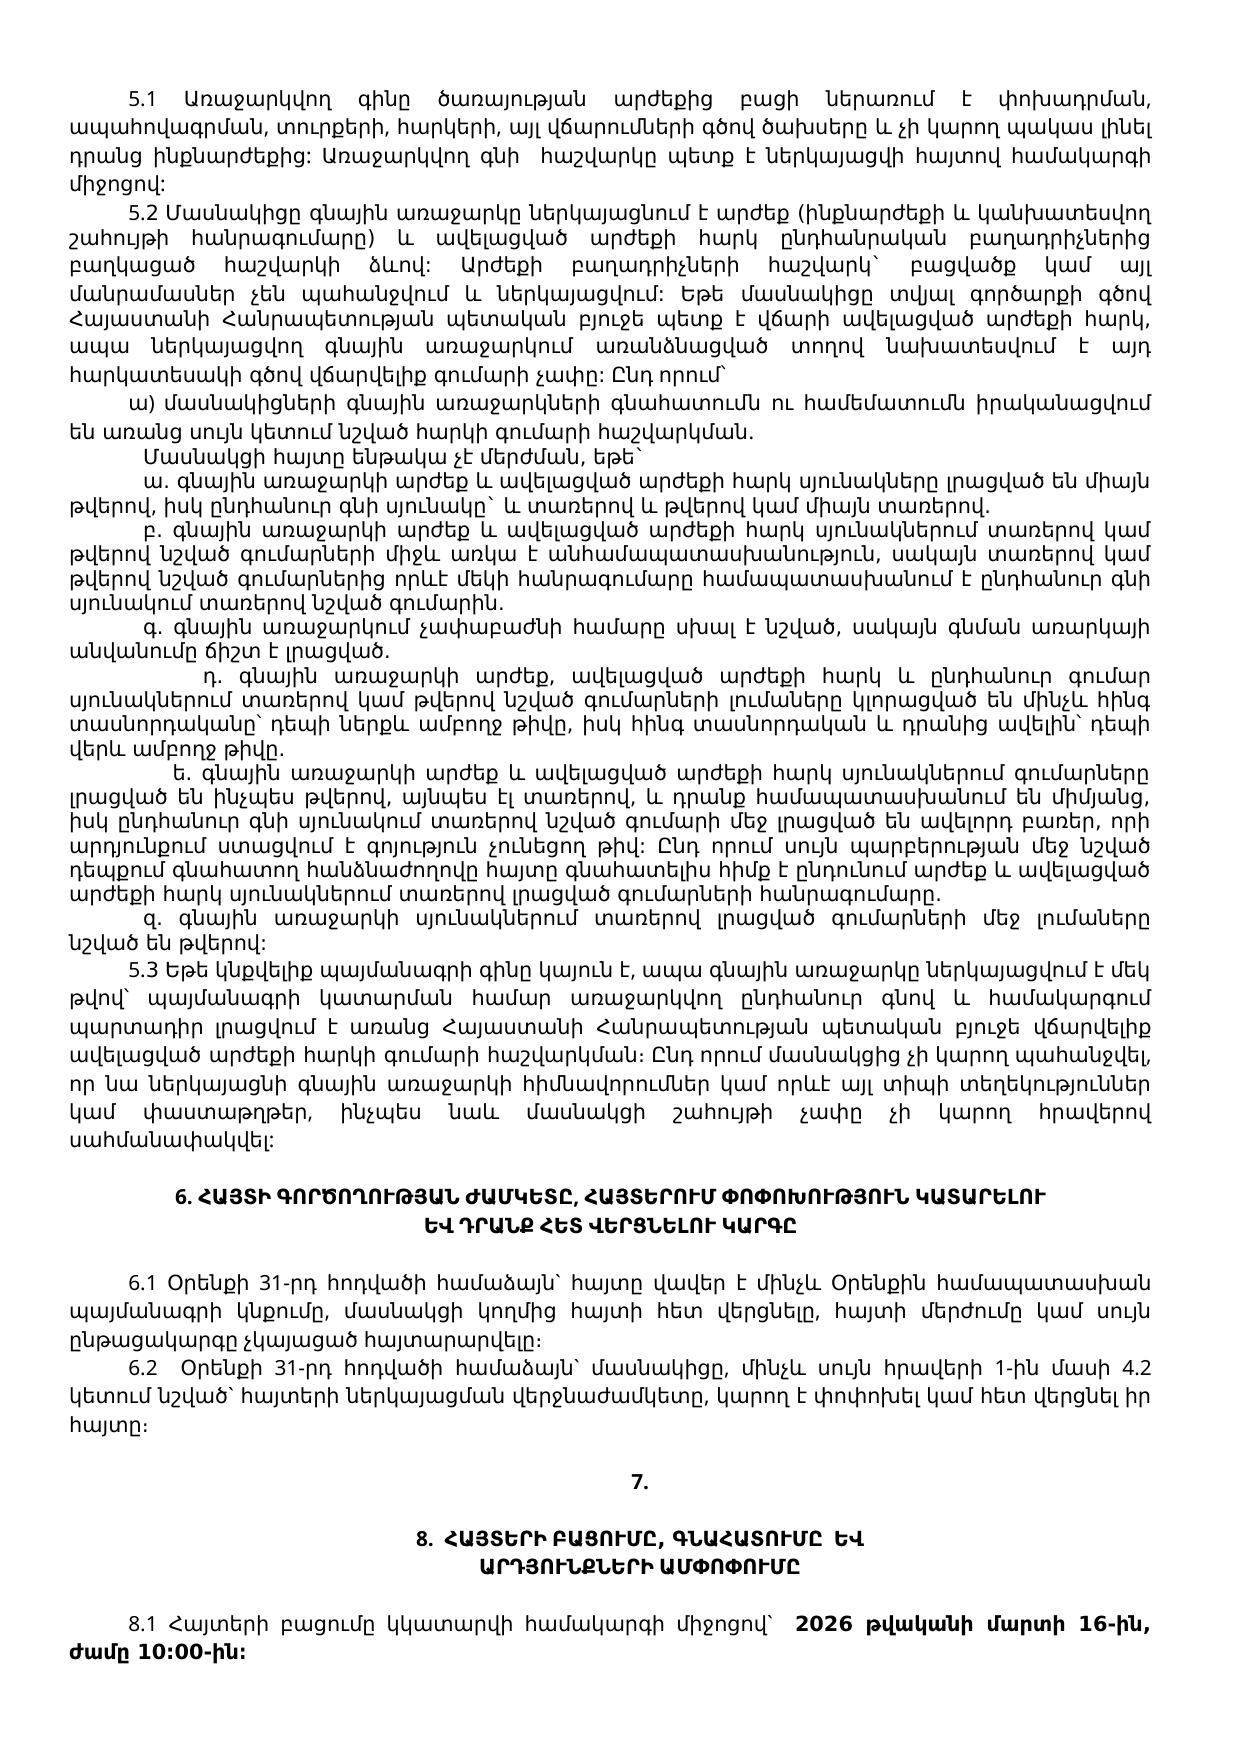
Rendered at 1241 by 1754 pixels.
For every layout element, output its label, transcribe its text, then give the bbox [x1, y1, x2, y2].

text 6. ՀԱՅՏԻ ԳՈՐԾՈՂՈՒԹՅԱՆ ԺԱՄԿԵՏԸ, ՀԱՅՏԵՐՈՒՄ ՓՈՓՈԽՈՒԹՅՈՒՆ ԿԱՏԱՐԵԼՈՒ [69, 1182, 1152, 1211]
text 5.2 Մասնակիցը գնային առաջարկը ներկայացնում է արժեք (ինքնարժեքի և կանխատեսվող շահույթի հանրագումարը) և ավելացված արժեքի հարկ ընդհանրական բաղադրիչներից բաղկացած հաշվարկի ձևով: Արժեքի բաղադրիչների հաշվարկ` բացվածք կամ այլ մանրամասներ չեն պահանջվում և ներկայացվում: Եթե մասնակիցը տվյալ գործարքի գծով Հայաստանի Հանրապետության պետական բյուջե պետք է վճարի ավելացված արժեքի հարկ, ապա ներկայացվող գնային առաջարկում առանձնացված տողով նախատեսվում է այդ հարկատեսակի գծով վճարվելիք գումարի չափը: Ընդ որում՝ [69, 198, 1152, 388]
text 6.2 Օրենքի 31-րդ հոդվածի համաձայն` մասնակիցը, մինչև սույն հրավերի 1-ին մասի 4.2 կետում նշված` հայտերի ներկայացման վերջնաժամկետը, կարող է փոփոխել կամ հետ վերցնել իր հայտը։ [69, 1353, 1152, 1438]
text 7. [69, 1467, 1152, 1495]
text գ. գնային առաջարկում չափաբաժնի համարը սխալ է նշված, սակայն գնման առարկայի անվանումը ճիշտ է լրացված. [69, 615, 1152, 664]
text բ. գնային առաջարկի արժեք և ավելացված արժեքի հարկ սյունակներում տառերով կամ թվերով նշված գումարների միջև առկա է անհամապատասխանություն, սակայն տառերով կամ թվերով նշված գումարներից որևէ մեկի հանրագումարը համապատասխանում է ընդհանուր գնի սյունակում տառերով նշված գումարին. [69, 518, 1152, 615]
text ե. գնային առաջարկի արժեք և ավելացված արժեքի հարկ սյունակներում գումարները լրացված են ինչպես թվերով, այնպես էլ տառերով, և դրանք համապատասխանում են միմյանց, իսկ ընդհանուր գնի սյունակում տառերով նշված գումարի մեջ լրացված են ավելորդ բառեր, որի արդյունքում ստացվում է գոյություն չունեցող թիվ: Ընդ որում սույն պարբերության մեջ նշված դեպքում գնահատող հանձնաժողովը հայտը գնահատելիս հիմք է ընդունում արժեք և ավելացված արժեքի հարկ սյունակներում տառերով լրացված գումարների հանրագումարը. [69, 761, 1152, 906]
text Մասնակցի հայտը ենթակա չէ մերժման, եթե` [69, 445, 1152, 469]
text ա. գնային առաջարկի արժեք և ավելացված արժեքի հարկ սյունակները լրացված են միայն թվերով, իսկ ընդհանուր գնի սյունակը` և տառերով և թվերով կամ միայն տառերով. [69, 469, 1152, 518]
text զ. գնային առաջարկի սյունակներում տառերով լրացված գումարների մեջ լումաները նշված են թվերով: [69, 906, 1152, 955]
text ԱՐԴՅՈՒՆՔՆԵՐԻ ԱՄՓՈՓՈՒՄԸ [69, 1552, 1152, 1581]
text 5.3 Եթե կնքվելիք պայմանագրի գինը կայուն է, ապա գնային առաջարկը ներկայացվում է մեկ թվով՝ պայմանագրի կատարման համար առաջարկվող ընդհանուր գնով և համակարգում պարտադիր լրացվում է առանց Հայաստանի Հանրապետության պետական բյուջե վճարվելիք ավելացված արժեքի հարկի գումարի հաշվարկման։ Ընդ որում մասնակցից չի կարող պահանջվել, որ նա ներկայացնի գնային առաջարկի հիմնավորումներ կամ որևէ այլ տիպի տեղեկություններ կամ փաստաթղթեր, ինչպես նաև մասնակցի շահույթի չափը չի կարող հրավերով սահմանափակվել: [69, 955, 1152, 1154]
text ա) մասնակիցների գնային առաջարկների գնահատումն ու համեմատումն իրականացվում են առանց սույն կետում նշված հարկի գումարի հաշվարկման. [69, 388, 1152, 445]
text ԵՎ ԴՐԱՆՔ ՀԵՏ ՎԵՐՑՆԵԼՈՒ ԿԱՐԳԸ [69, 1211, 1152, 1239]
text 6.1 Օրենքի 31-րդ հոդվածի համաձայն` հայտը վավեր է մինչև Օրենքին համապատասխան պայմանագրի կնքումը, մասնակցի կողմից հայտի հետ վերցնելը, հայտի մերժումը կամ սույն ընթացակարգը չկայացած հայտարարվելը։ [69, 1268, 1152, 1353]
text 8.1 Հայտերի բացումը կկատարվի համակարգի միջոցով` 2026 թվականի մարտի 16-ին, ժամը 10:00-ին։ [69, 1609, 1152, 1666]
text 5.1 Առաջարկվող գինը ծառայության արժեքից բացի ներառում է փոխադրման, ապահովագրման, տուրքերի, հարկերի, այլ վճարումների գծով ծախսերը և չի կարող պակաս լինել դրանց ինքնարժեքից: Առաջարկվող գնի հաշվարկը պետք է ներկայացվի հայտով համակարգի միջոցով: [69, 84, 1152, 198]
text դ. գնային առաջարկի արժեք, ավելացված արժեքի հարկ և ընդհանուր գումար սյունակներում տառերով կամ թվերով նշված գումարների լումաները կլորացված են մինչև հինգ տասնորդականը՝ դեպի ներքև ամբողջ թիվը, իսկ հինգ տասնորդական և դրանից ավելին՝ դեպի վերև ամբողջ թիվը. [69, 664, 1152, 761]
text 8. ՀԱՅՏԵՐԻ ԲԱՑՈՒՄԸ, ԳՆԱՀԱՏՈՒՄԸ ԵՎ [69, 1524, 1152, 1552]
